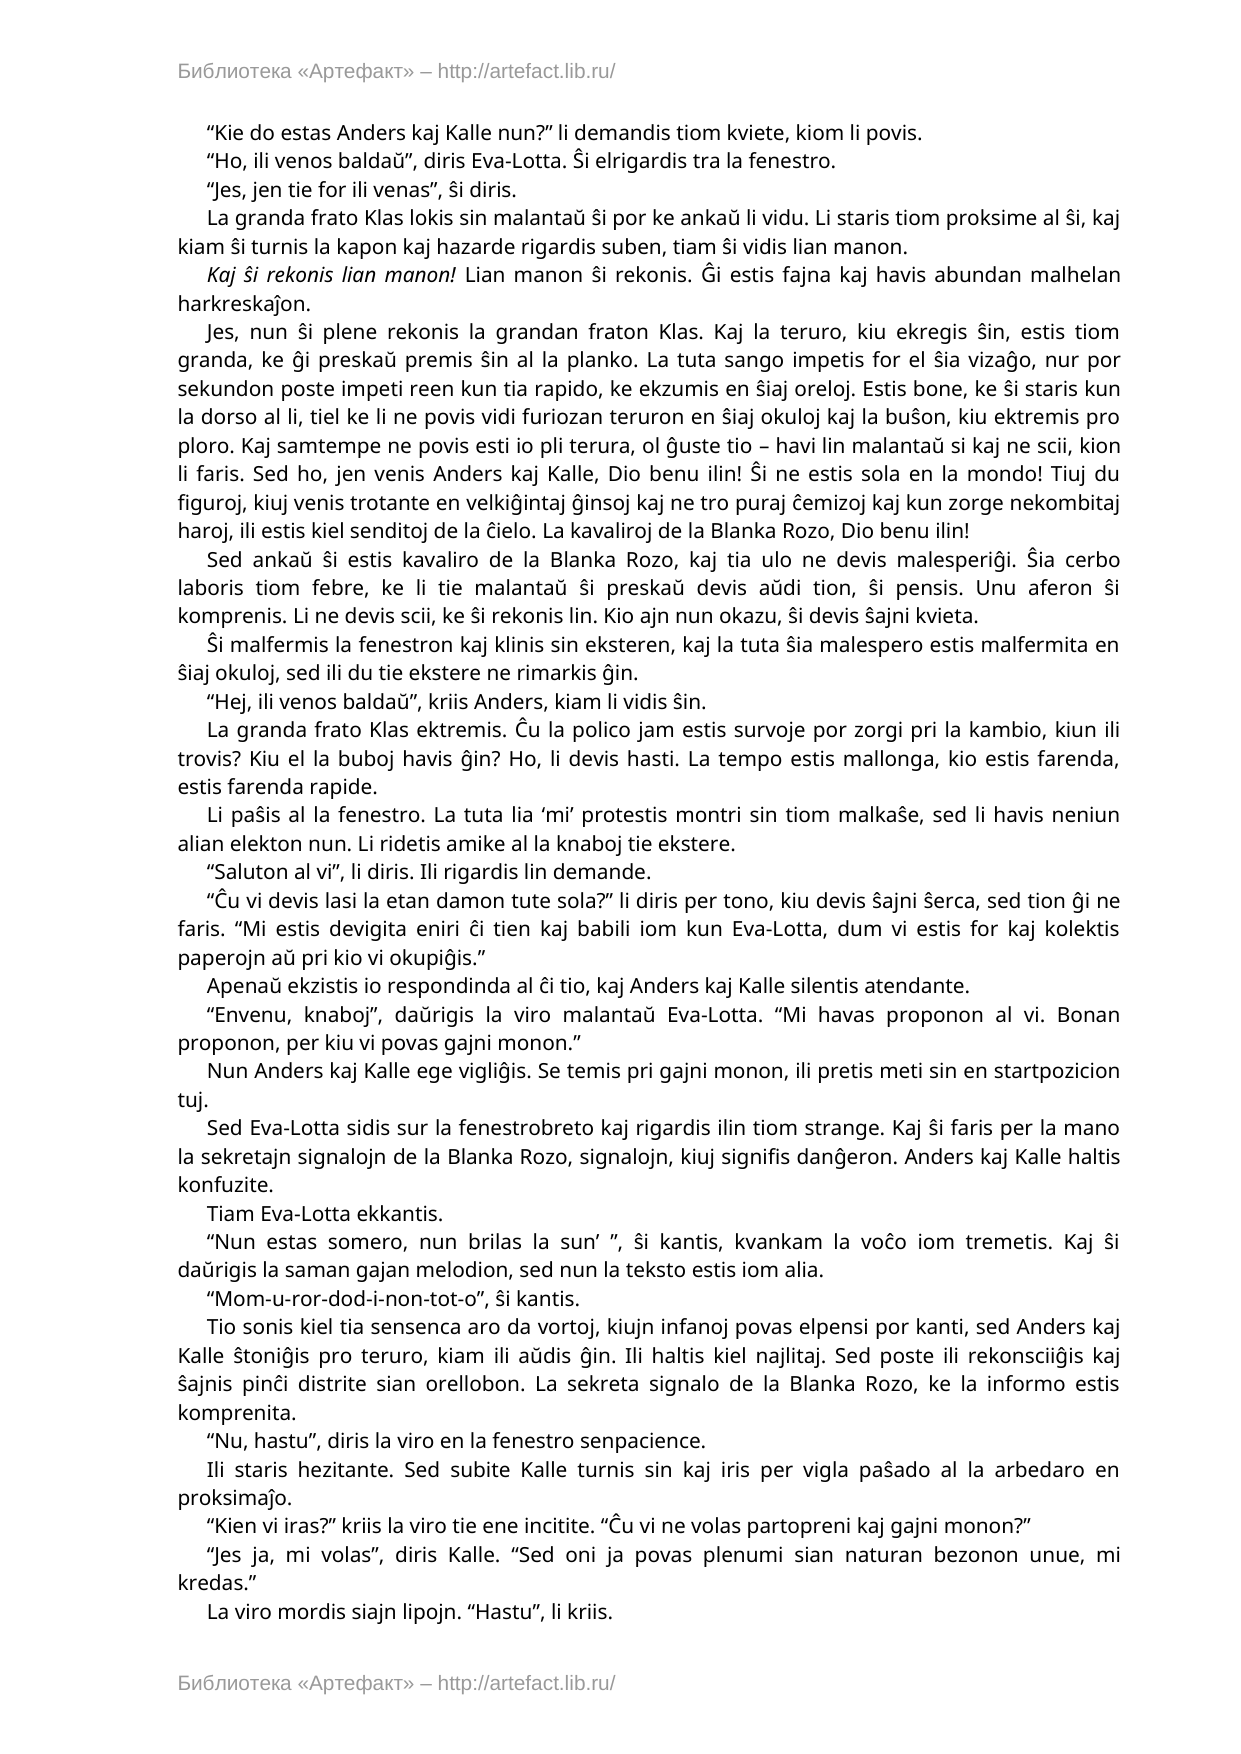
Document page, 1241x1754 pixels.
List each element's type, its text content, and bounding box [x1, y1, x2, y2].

text Sed ankaŭ ŝi estis kavaliro de la Blanka Rozo, kaj tia ulo ne devis malesperiĝi. Ŝia cerbo laboris tiom febre, ke li tie malantaŭ ŝi preskaŭ devis aŭdi tion, ŝi pensis. Unu aferon ŝi komprenis. Li ne devis scii, ke ŝi rekonis lin. Kio ajn nun okazu, ŝi devis ŝajni kvieta. [177, 545, 1122, 630]
text “Nun estas somero, nun brilas la sun’ ”, ŝi kantis, kvankam la voĉo iom tremetis. Kaj ŝi daŭrigis la saman gajan melodion, sed nun la teksto estis iom alia. [177, 1227, 1122, 1284]
text Ŝi malfermis la fenestron kaj klinis sin eksteren, kaj la tuta ŝia malespero estis malfermita en ŝiaj okuloj, sed ili du tie ekstere ne rimarkis ĝin. [177, 630, 1122, 687]
text Ili staris hezitante. Sed subite Kalle turnis sin kaj iris per vigla paŝado al la arbedaro en proksimaĵo. [177, 1455, 1122, 1512]
text “Envenu, knaboj”, daŭrigis la viro malantaŭ Eva-Lotta. “Mi havas proponon al vi. Bonan proponon, per kiu vi povas gajni monon.” [177, 1000, 1122, 1057]
text Tio sonis kiel tia sensenca aro da vortoj, kiujn infanoj povas elpensi por kanti, sed Anders kaj Kalle ŝtoniĝis pro teruro, kiam ili aŭdis ĝin. Ili haltis kiel najlitaj. Sed poste ili rekonsciiĝis kaj ŝajnis pinĉi distrite sian orellobon. La sekreta signalo de la Blanka Rozo, ke la informo estis komprenita. [177, 1312, 1122, 1426]
text “Hej, ili venos baldaŭ”, kriis Anders, kiam li vidis ŝin. [177, 687, 1122, 715]
text Li paŝis al la fenestro. La tuta lia ‘mi’ protestis montri sin tiom malkaŝe, sed li havis neniun alian elekton nun. Li ridetis amike al la knaboj tie ekstere. [177, 801, 1122, 857]
text “Kie do estas Anders kaj Kalle nun?” li demandis tiom kviete, kiom li povis. [177, 118, 1122, 147]
text Apenaŭ ekzistis io respondinda al ĉi tio, kaj Anders kaj Kalle silentis atendante. [177, 971, 1122, 1000]
text “Ĉu vi devis lasi la etan damon tute sola?” li diris per tono, kiu devis ŝajni ŝerca, sed tion ĝi ne faris. “Mi estis devigita eniri ĉi tien kaj babili iom kun Eva-Lotta, dum vi estis for kaj kolektis paperojn aŭ pri kio vi okupiĝis.” [177, 886, 1122, 971]
text La granda frato Klas ektremis. Ĉu la polico jam estis survoje por zorgi pri la kambio, kiun ili trovis? Kiu el la buboj havis ĝin? Ho, li devis hasti. La tempo estis mallonga, kio estis farenda, estis farenda rapide. [177, 715, 1122, 801]
text Sed Eva-Lotta sidis sur la fenestrobreto kaj rigardis ilin tiom strange. Kaj ŝi faris per la mano la sekretajn signalojn de la Blanka Rozo, signalojn, kiuj signifis danĝeron. Anders kaj Kalle haltis konfuzite. [177, 1113, 1122, 1199]
text Kaj ŝi rekonis lian manon! Lian manon ŝi rekonis. Ĝi estis fajna kaj havis abundan malhelan harkreskaĵon. [177, 260, 1122, 317]
text Jes, nun ŝi plene rekonis la grandan fraton Klas. Kaj la teruro, kiu ekregis ŝin, estis tiom granda, ke ĝi preskaŭ premis ŝin al la planko. La tuta sango impetis for el ŝia vizaĝo, nur por sekundon poste impeti reen kun tia rapido, ke ekzumis en ŝiaj oreloj. Estis bone, ke ŝi staris kun la dorso al li, tiel ke li ne povis vidi furiozan teruron en ŝiaj okuloj kaj la buŝon, kiu ektremis pro ploro. Kaj samtempe ne povis esti io pli terura, ol ĝuste tio – havi lin malantaŭ si kaj ne scii, kion li faris. Sed ho, jen venis Anders kaj Kalle, Dio benu ilin! Ŝi ne estis sola en la mondo! Tiuj du figuroj, kiuj venis trotante en velkiĝintaj ĝinsoj kaj ne tro puraj ĉemizoj kaj kun zorge nekombitaj haroj, ili estis kiel senditoj de la ĉielo. La kavaliroj de la Blanka Rozo, Dio benu ilin! [177, 317, 1122, 545]
text Tiam Eva-Lotta ekkantis. [177, 1199, 1122, 1227]
text “Jes, jen tie for ili venas”, ŝi diris. [177, 175, 1122, 203]
text “Saluton al vi”, li diris. Ili rigardis lin demande. [177, 857, 1122, 886]
text “Mom-u-ror-dod-i-non-tot-o”, ŝi kantis. [177, 1284, 1122, 1312]
text La granda frato Klas lokis sin malantaŭ ŝi por ke ankaŭ li vidu. Li staris tiom proksime al ŝi, kaj kiam ŝi turnis la kapon kaj hazarde rigardis suben, tiam ŝi vidis lian manon. [177, 203, 1122, 260]
text La viro mordis siajn lipojn. “Hastu”, li kriis. [177, 1597, 1122, 1625]
text Nun Anders kaj Kalle ege vigliĝis. Se temis pri gajni monon, ili pretis meti sin en startpozicion tuj. [177, 1057, 1122, 1113]
text “Kien vi iras?” kriis la viro tie ene incitite. “Ĉu vi ne volas partopreni kaj gajni monon?” [177, 1512, 1122, 1540]
text “Nu, hastu”, diris la viro en la fenestro senpacience. [177, 1426, 1122, 1455]
text “Ho, ili venos baldaŭ”, diris Eva-Lotta. Ŝi elrigardis tra la fenestro. [177, 147, 1122, 175]
text “Jes ja, mi volas”, diris Kalle. “Sed oni ja povas plenumi sian naturan bezonon unue, mi kredas.” [177, 1540, 1122, 1597]
